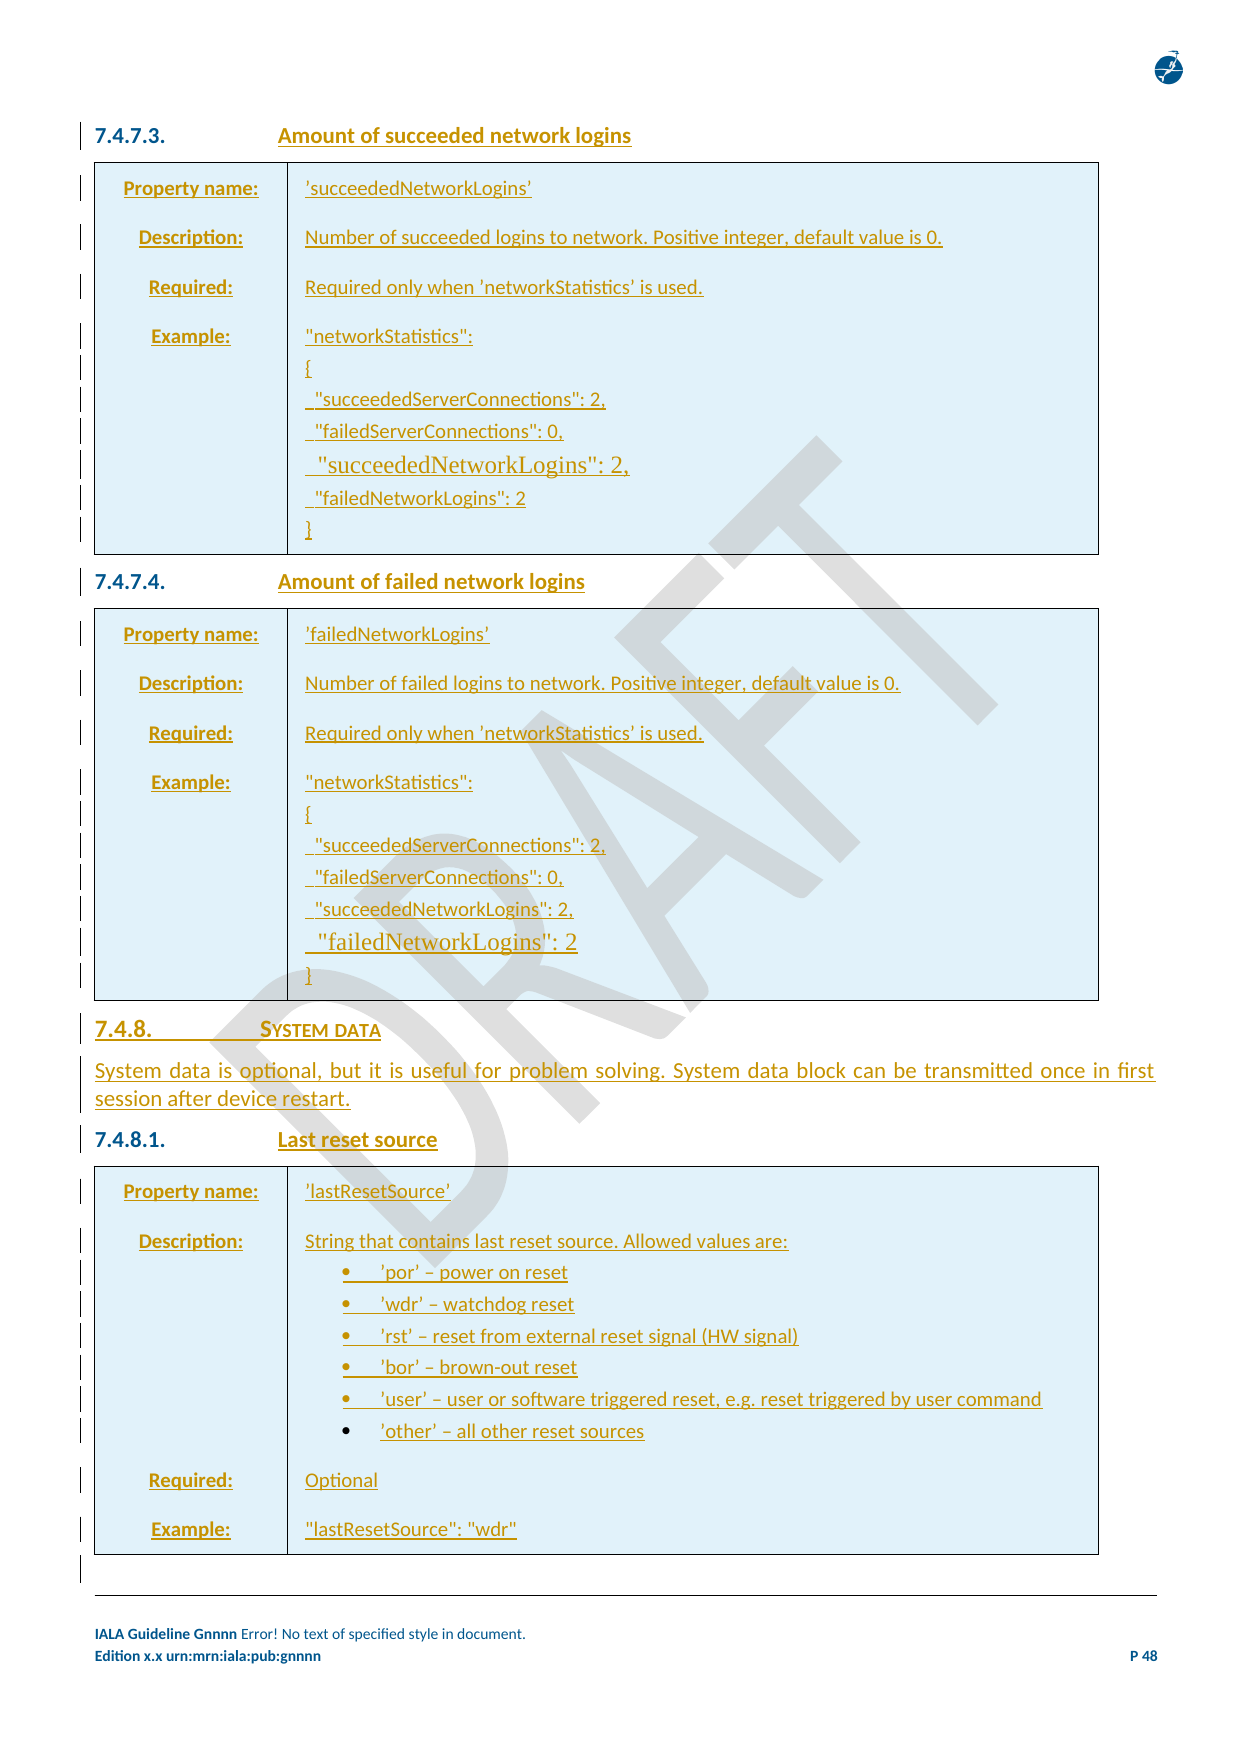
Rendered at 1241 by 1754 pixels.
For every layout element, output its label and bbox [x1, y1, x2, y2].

picture [1123, 0, 1241, 119]
